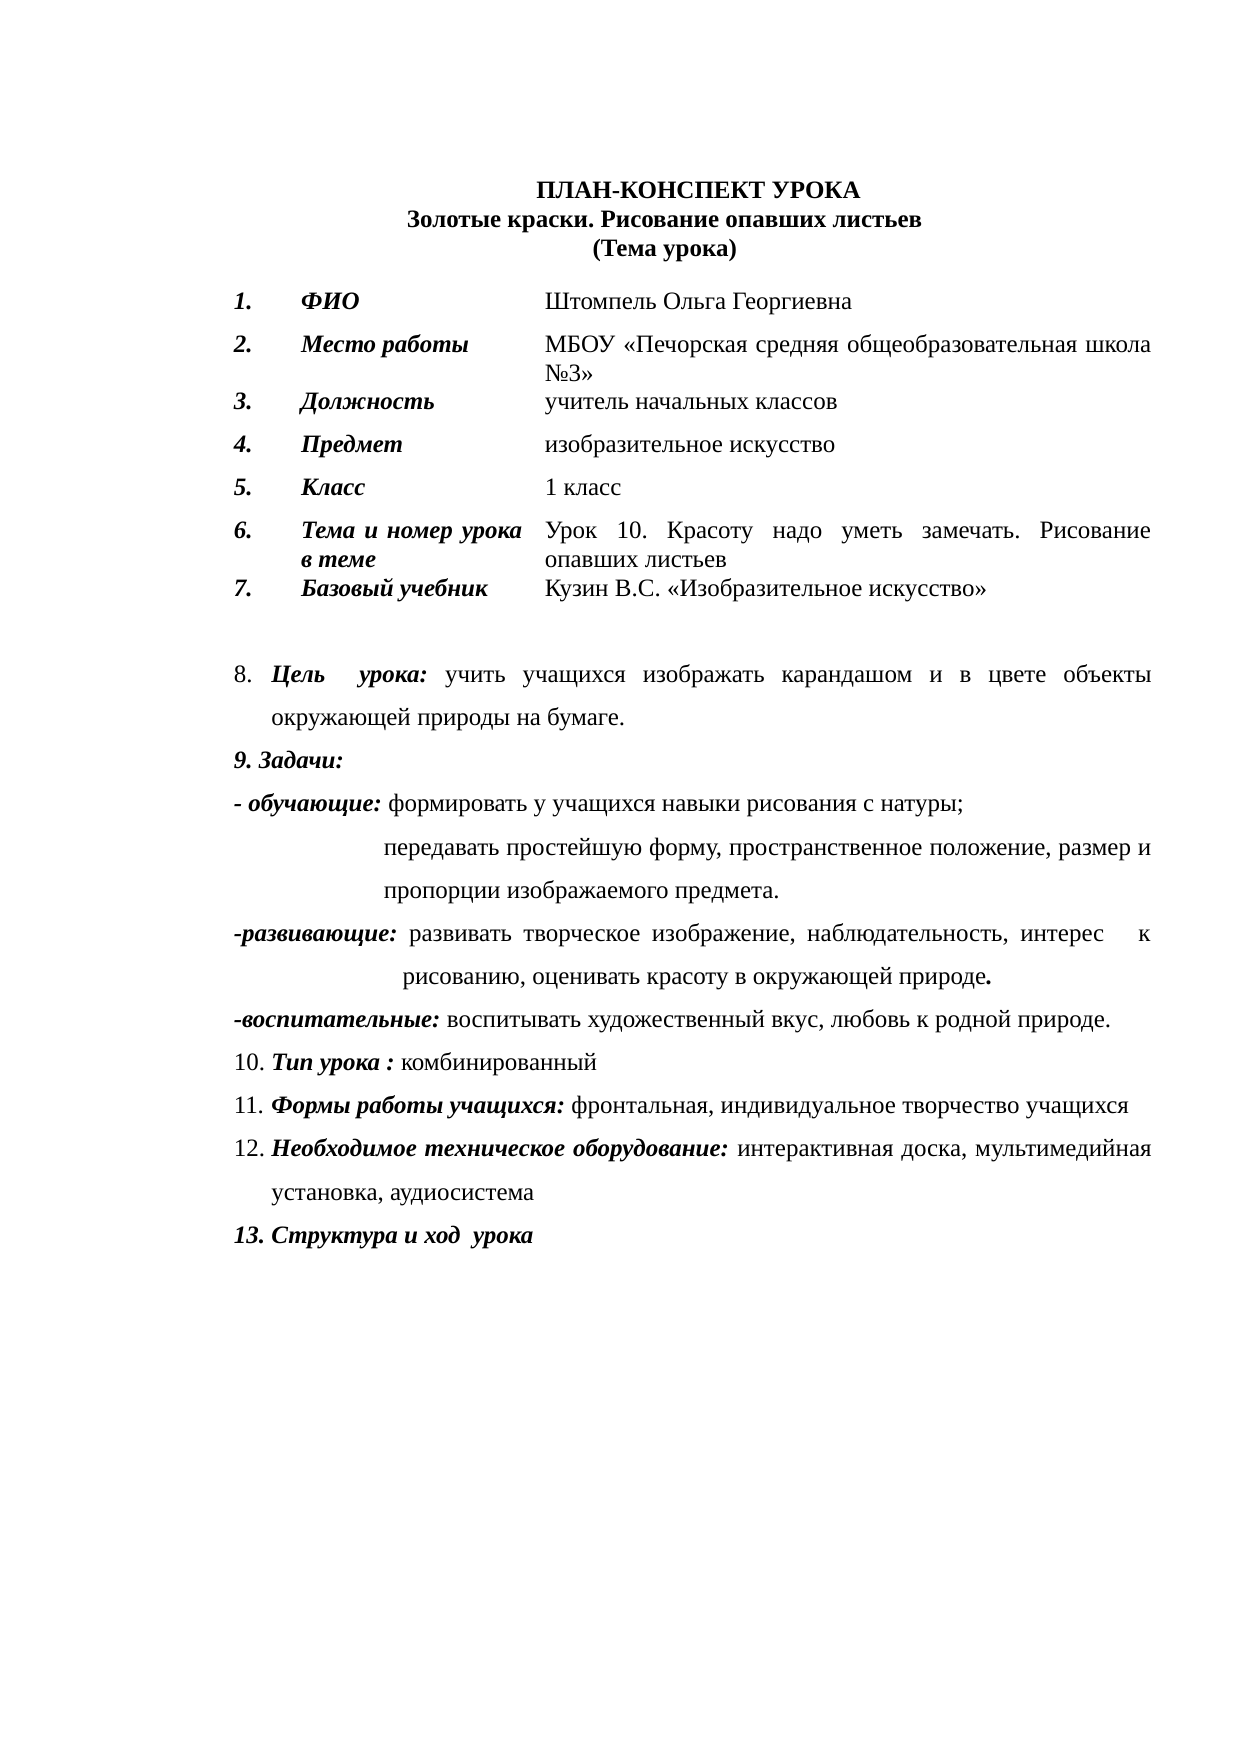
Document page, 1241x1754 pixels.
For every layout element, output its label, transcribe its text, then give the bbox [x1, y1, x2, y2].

text - обучающие: формировать у учащихся навыки рисования с натуры; [233, 788, 1152, 817]
table_header Штомпель Ольга Георгиевна [533, 286, 1163, 329]
list Структура и ход урока [233, 1220, 1152, 1248]
text передавать простейшую форму, пространственное положение, размер и пропорции изображаемого предмета. [383, 832, 1152, 903]
text (Тема урока) [177, 233, 1152, 262]
table_cell Должность [271, 386, 533, 429]
text -развивающие: развивать творческое изображение, наблюдательность, интерес к рисованию, оценивать красоту в окружающей природе. [233, 918, 1152, 990]
list Цель урока: учить учащихся изображать карандашом и в цвете объекты окружающей природы на бумаге. [233, 659, 1152, 731]
table_cell Класс [271, 473, 533, 516]
text -воспитательные: воспитывать художественный вкус, любовь к родной природе. [233, 1004, 1152, 1033]
table_cell Базовый учебник [271, 573, 533, 616]
table_cell МБОУ «Печорская средняя общеобразовательная школа №3» [533, 329, 1163, 386]
table_header ФИО [271, 286, 533, 329]
table_cell учитель начальных классов [533, 386, 1163, 429]
table_cell Тема и номер урока в теме [271, 516, 533, 573]
table_cell [166, 573, 271, 616]
table_cell [166, 516, 271, 573]
table_cell [166, 473, 271, 516]
table_cell Урок 10. Красоту надо уметь замечать. Рисование опавших листьев [533, 516, 1163, 573]
table_header [166, 286, 271, 329]
text ПЛАН-КОНСПЕКТ УРОКА Золотые краски. Рисование опавших листьев [177, 176, 1152, 233]
table_cell [166, 386, 271, 429]
list Необходимое техническое оборудование: интерактивная доска, мультимедийная установка, аудиосистема [233, 1133, 1152, 1205]
table_cell [166, 430, 271, 472]
text 9. Задачи: [233, 745, 1152, 774]
table_cell Место работы [271, 329, 533, 386]
table_cell [166, 329, 271, 386]
table_cell 1 класс [533, 473, 1163, 516]
table_cell Кузин В.С. «Изобразительное искусство» [533, 573, 1163, 616]
list Тип урока : комбинированный [233, 1047, 1152, 1076]
list Формы работы учащихся: фронтальная, индивидуальное творчество учащихся [233, 1090, 1152, 1119]
table_cell Предмет [271, 430, 533, 472]
table_cell изобразительное искусство [533, 430, 1163, 472]
